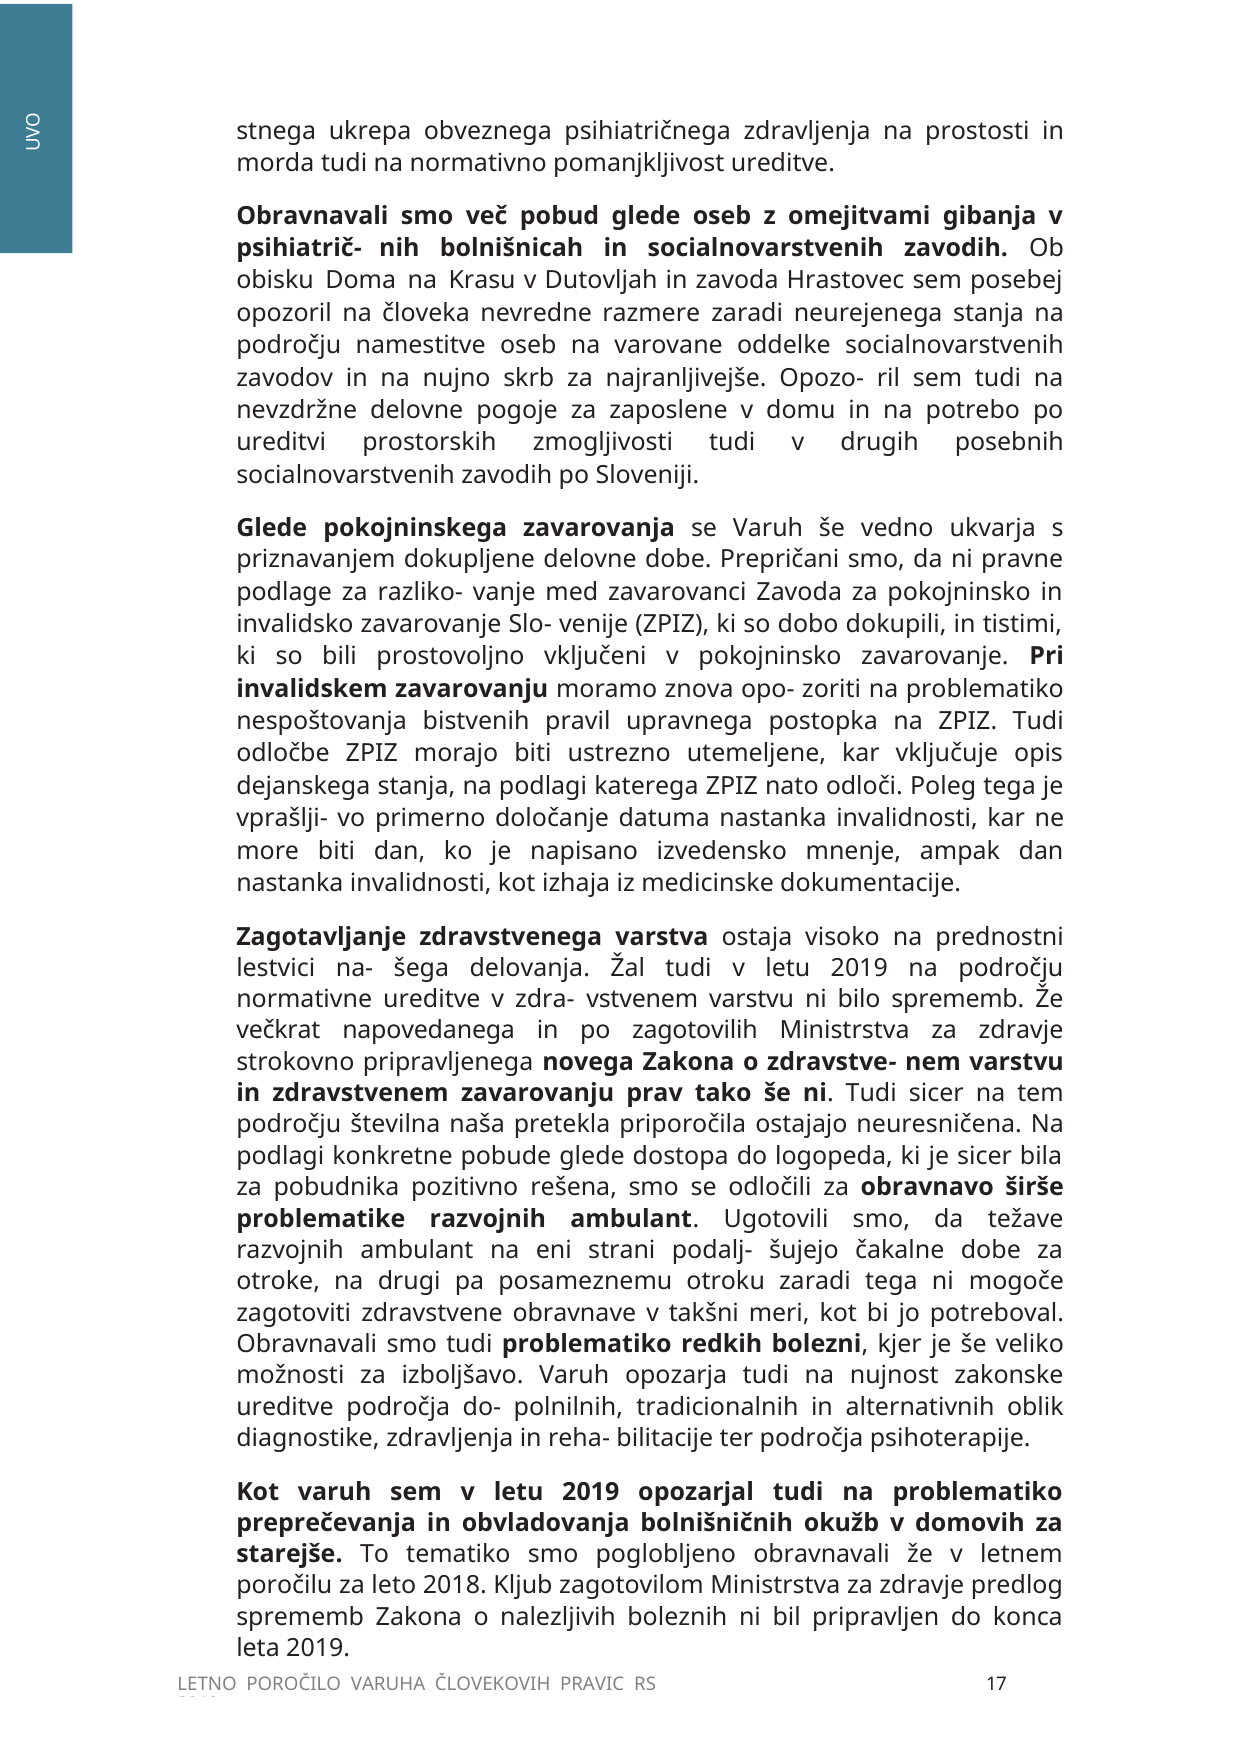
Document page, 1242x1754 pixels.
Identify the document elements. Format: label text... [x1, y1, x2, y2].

text Kot varuh sem v letu 2019 opozarjal tudi na problematiko preprečevanja in obvladovanja bolnišničnih okužb v domovih za starejše. To tematiko smo poglobljeno obravnavali že v letnem poročilu za leto 2018. Kljub zagotovilom Ministrstva za zdravje predlog sprememb Zakona o nalezljivih boleznih ni bil pripravljen do konca leta 2019. [236, 1476, 1064, 1664]
text stnega ukrepa obveznega psihiatričnega zdravljenja na prostosti in morda tudi na normativno pomanjkljivost ureditve. [236, 114, 1064, 179]
text Glede pokojninskega zavarovanja se Varuh še vedno ukvarja s priznavanjem dokupljene delovne dobe. Prepričani smo, da ni pravne podlage za razliko- vanje med zavarovanci Zavoda za pokojninsko in invalidsko zavarovanje Slo- venije (ZPIZ), ki so dobo dokupili, in tistimi, ki so bili prostovoljno vključeni v pokojninsko zavarovanje. Pri invalidskem zavarovanju moramo znova opo- zoriti na problematiko nespoštovanja bistvenih pravil upravnega postopka na ZPIZ. Tudi odločbe ZPIZ morajo biti ustrezno utemeljene, kar vključuje opis dejanskega stanja, na podlagi katerega ZPIZ nato odloči. Poleg tega je vprašlji- vo primerno določanje datuma nastanka invalidnosti, kar ne more biti dan, ko je napisano izvedensko mnenje, ampak dan nastanka invalidnosti, kot izhaja iz medicinske dokumentacije. [236, 510, 1064, 899]
text Obravnavali smo več pobud glede oseb z omejitvami gibanja v psihiatrič- nih bolnišnicah in socialnovarstvenih zavodih. Ob obisku Doma na Krasu v Dutovljah in zavoda Hrastovec sem posebej opozoril na človeka nevredne razmere zaradi neurejenega stanja na področju namestitve oseb na varovane oddelke socialnovarstvenih zavodov in na nujno skrb za najranljivejše. Opozo- ril sem tudi na nevzdržne delovne pogoje za zaposlene v domu in na potrebo po ureditvi prostorskih zmogljivosti tudi v drugih posebnih socialnovarstvenih zavodih po Sloveniji. [236, 199, 1064, 490]
text Zagotavljanje zdravstvenega varstva ostaja visoko na prednostni lestvici na- šega delovanja. Žal tudi v letu 2019 na področju normativne ureditve v zdra- vstvenem varstvu ni bilo sprememb. Že večkrat napovedanega in po zagotovilih Ministrstva za zdravje strokovno pripravljenega novega Zakona o zdravstve- nem varstvu in zdravstvenem zavarovanju prav tako še ni. Tudi sicer na tem področju številna naša pretekla priporočila ostajajo neuresničena. Na podlagi konkretne pobude glede dostopa do logopeda, ki je sicer bila za pobudnika pozitivno rešena, smo se odločili za obravnavo širše problematike razvojnih ambulant. Ugotovili smo, da težave razvojnih ambulant na eni strani podalj- šujejo čakalne dobe za otroke, na drugi pa posameznemu otroku zaradi tega ni mogoče zagotoviti zdravstvene obravnave v takšni meri, kot bi jo potreboval. Obravnavali smo tudi problematiko redkih bolezni, kjer je še veliko možnosti za izboljšavo. Varuh opozarja tudi na nujnost zakonske ureditve področja do- polnilnih, tradicionalnih in alternativnih oblik diagnostike, zdravljenja in reha- bilitacije ter področja psihoterapije. [236, 921, 1064, 1454]
